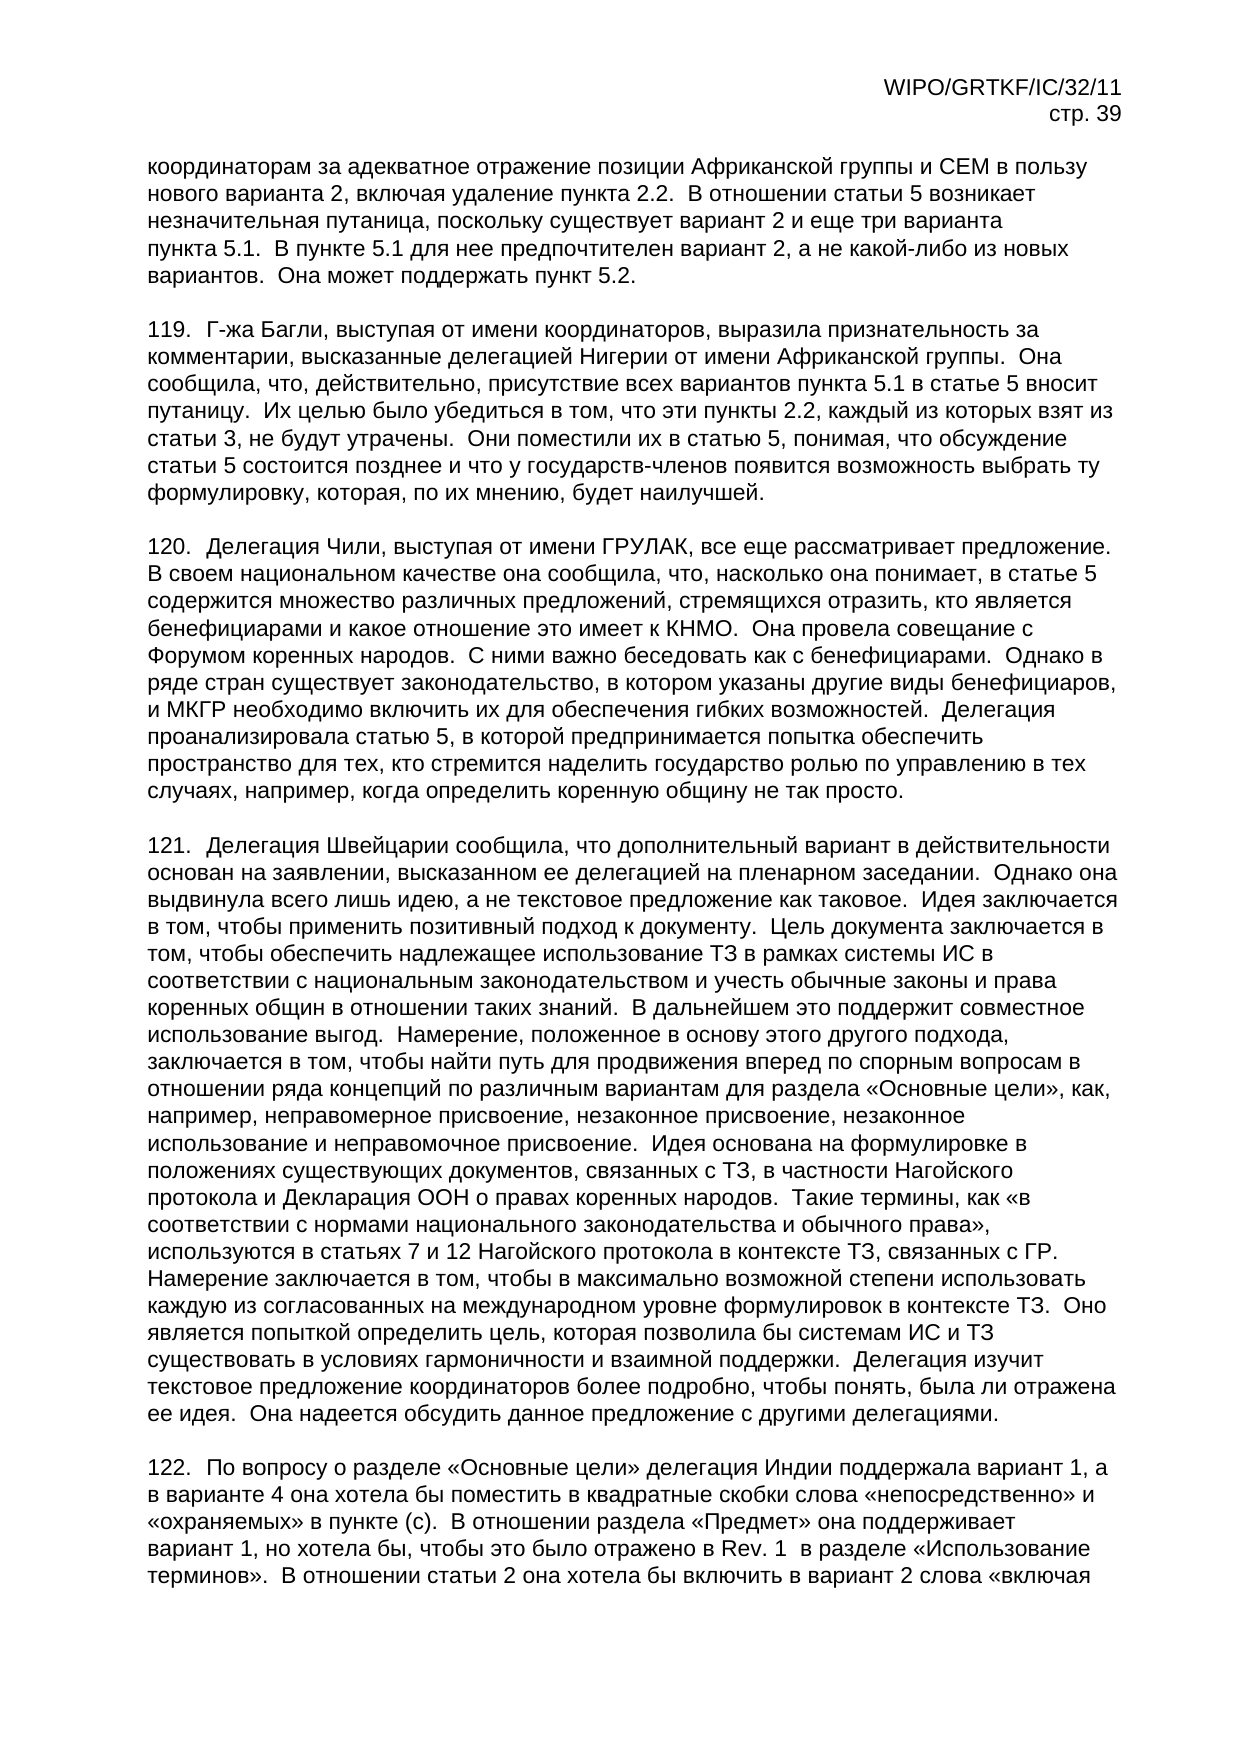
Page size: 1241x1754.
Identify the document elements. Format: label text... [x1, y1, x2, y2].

list Делегация Швейцарии сообщила, что дополнительный вариант в действительности основан на заявлении, высказанном ее делегацией на пленарном заседании. Однако она выдвинула всего лишь идею, а не текстовое предложение как таковое. Идея заключается в том, чтобы применить позитивный подход к документу. Цель документа заключается в том, чтобы обеспечить надлежащее использование ТЗ в рамках системы ИС в соответствии с национальным законодательством и учесть обычные законы и права коренных общин в отношении таких знаний. В дальнейшем это поддержит совместное использование выгод. Намерение, положенное в основу этого другого подхода, заключается в том, чтобы найти путь для продвижения вперед по спорным вопросам в отношении ряда концепций по различным вариантам для раздела «Основные цели», как, например, неправомерное присвоение, незаконное присвоение, незаконное использование и неправомочное присвоение. Идея основана на формулировке в положениях существующих документов, связанных с ТЗ, в частности Нагойского протокола и Декларация ООН о правах коренных народов. Такие термины, как «в соответствии с нормами национального законодательства и обычного права», используются в статьях 7 и 12 Нагойского протокола в контексте ТЗ, связанных с ГР. Намерение заключается в том, чтобы в максимально возможной степени использовать каждую из согласованных на международном уровне формулировок в контексте ТЗ. Оно является попыткой определить цель, которая позволила бы системам ИС и ТЗ существовать в условиях гармоничности и взаимной поддержки. Делегация изучит текстовое предложение координаторов более подробно, чтобы понять, была ли отражена ее идея. Она надеется обсудить данное предложение с другими делегациями. [147, 831, 1122, 1427]
list Делегация Чили, выступая от имени ГРУЛАК, все еще рассматривает предложение. В своем национальном качестве она сообщила, что, насколько она понимает, в статье 5 содержится множество различных предложений, стремящихся отразить, кто является бенефициарами и какое отношение это имеет к КНМО. Она провела совещание с Форумом коренных народов. С ними важно беседовать как с бенефициарами. Однако в ряде стран существует законодательство, в котором указаны другие виды бенефициаров, и МКГР необходимо включить их для обеспечения гибких возможностей. Делегация проанализировала статью 5, в которой предпринимается попытка обеспечить пространство для тех, кто стремится наделить государство ролью по управлению в тех случаях, например, когда определить коренную общину не так просто. [147, 533, 1122, 803]
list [147, 1453, 1122, 1588]
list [147, 153, 1122, 288]
list Г-жа Багли, выступая от имени координаторов, выразила признательность за комментарии, высказанные делегацией Нигерии от имени Африканской группы. Она сообщила, что, действительно, присутствие всех вариантов пункта 5.1 в статье 5 вносит путаницу. Их целью было убедиться в том, что эти пункты 2.2, каждый из которых взят из статьи 3, не будут утрачены. Они поместили их в статью 5, понимая, что обсуждение статьи 5 состоится позднее и что у государств-членов появится возможность выбрать ту формулировку, которая, по их мнению, будет наилучшей. [147, 316, 1122, 505]
